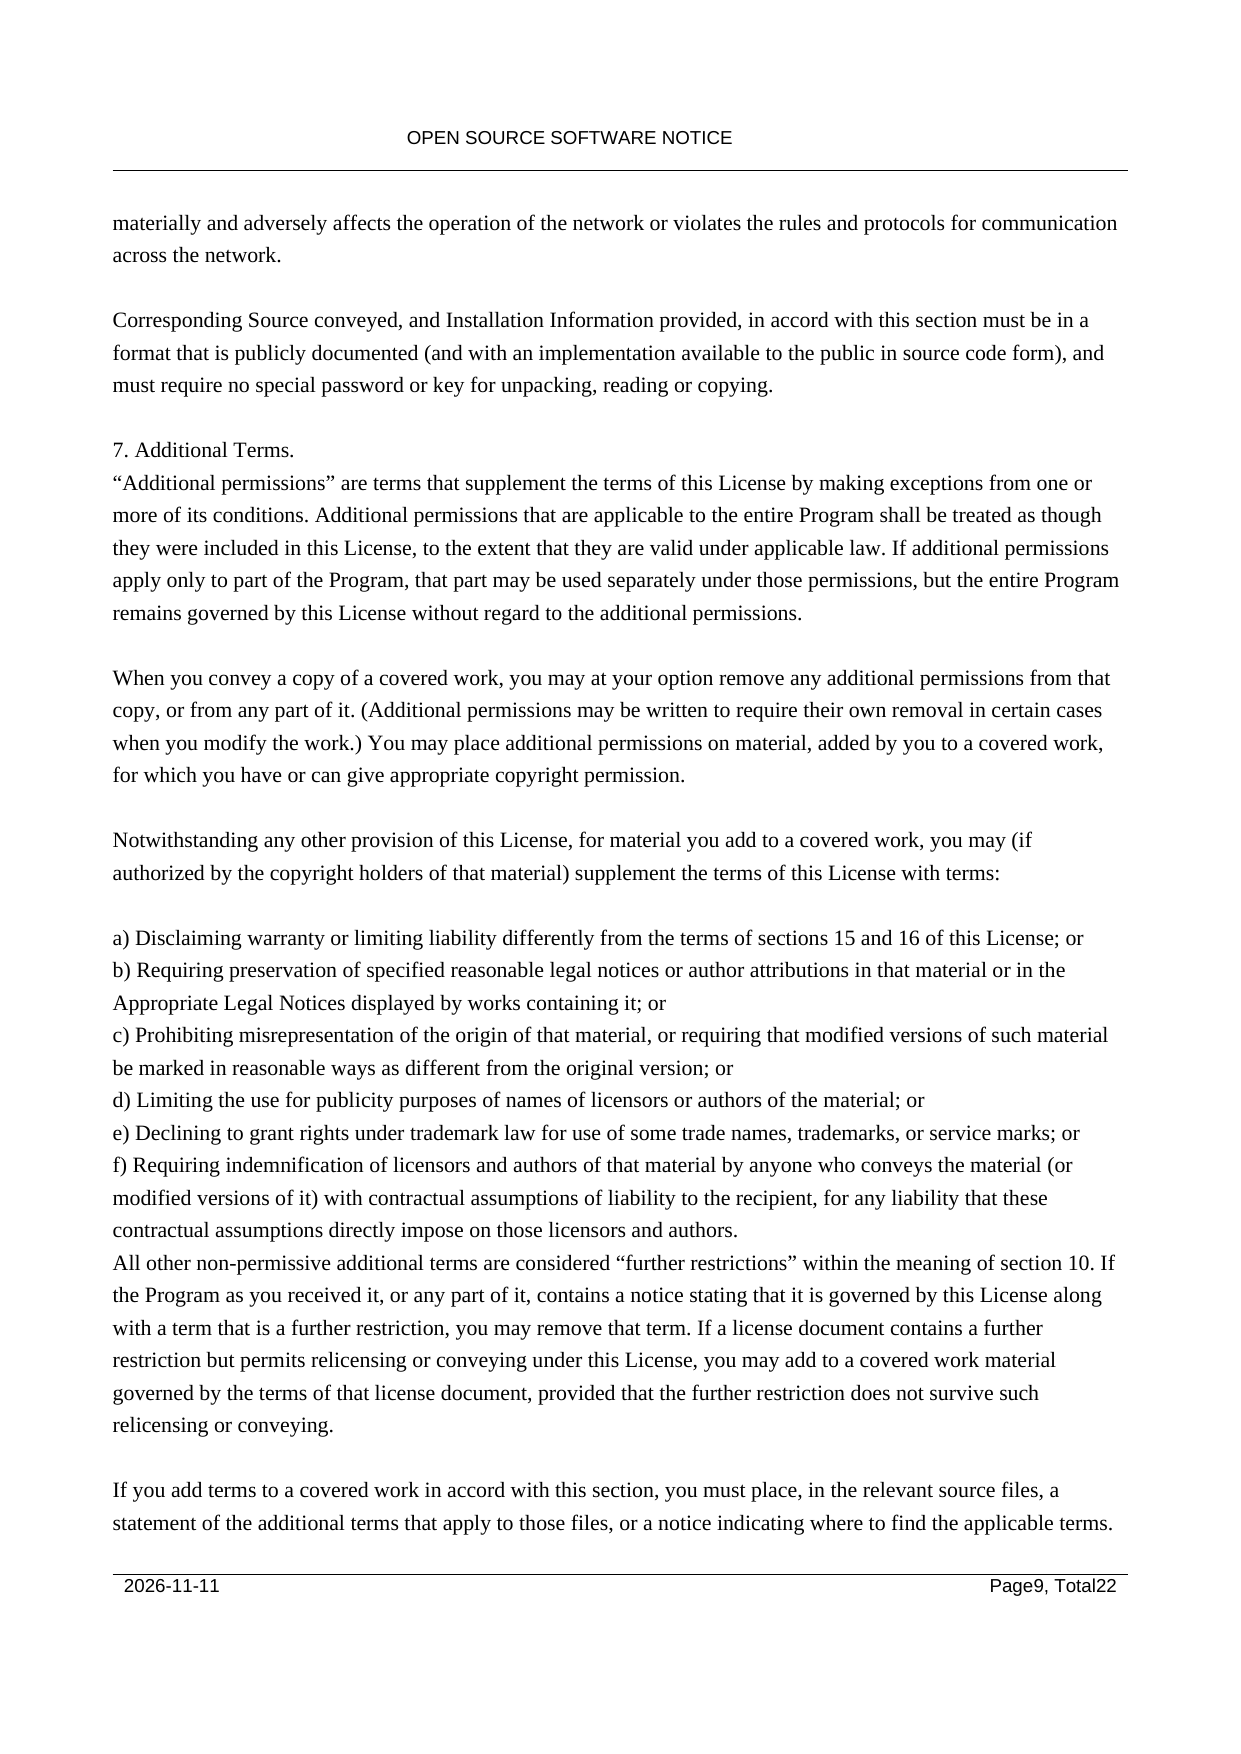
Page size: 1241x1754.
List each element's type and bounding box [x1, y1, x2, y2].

text [112, 206, 1128, 1539]
